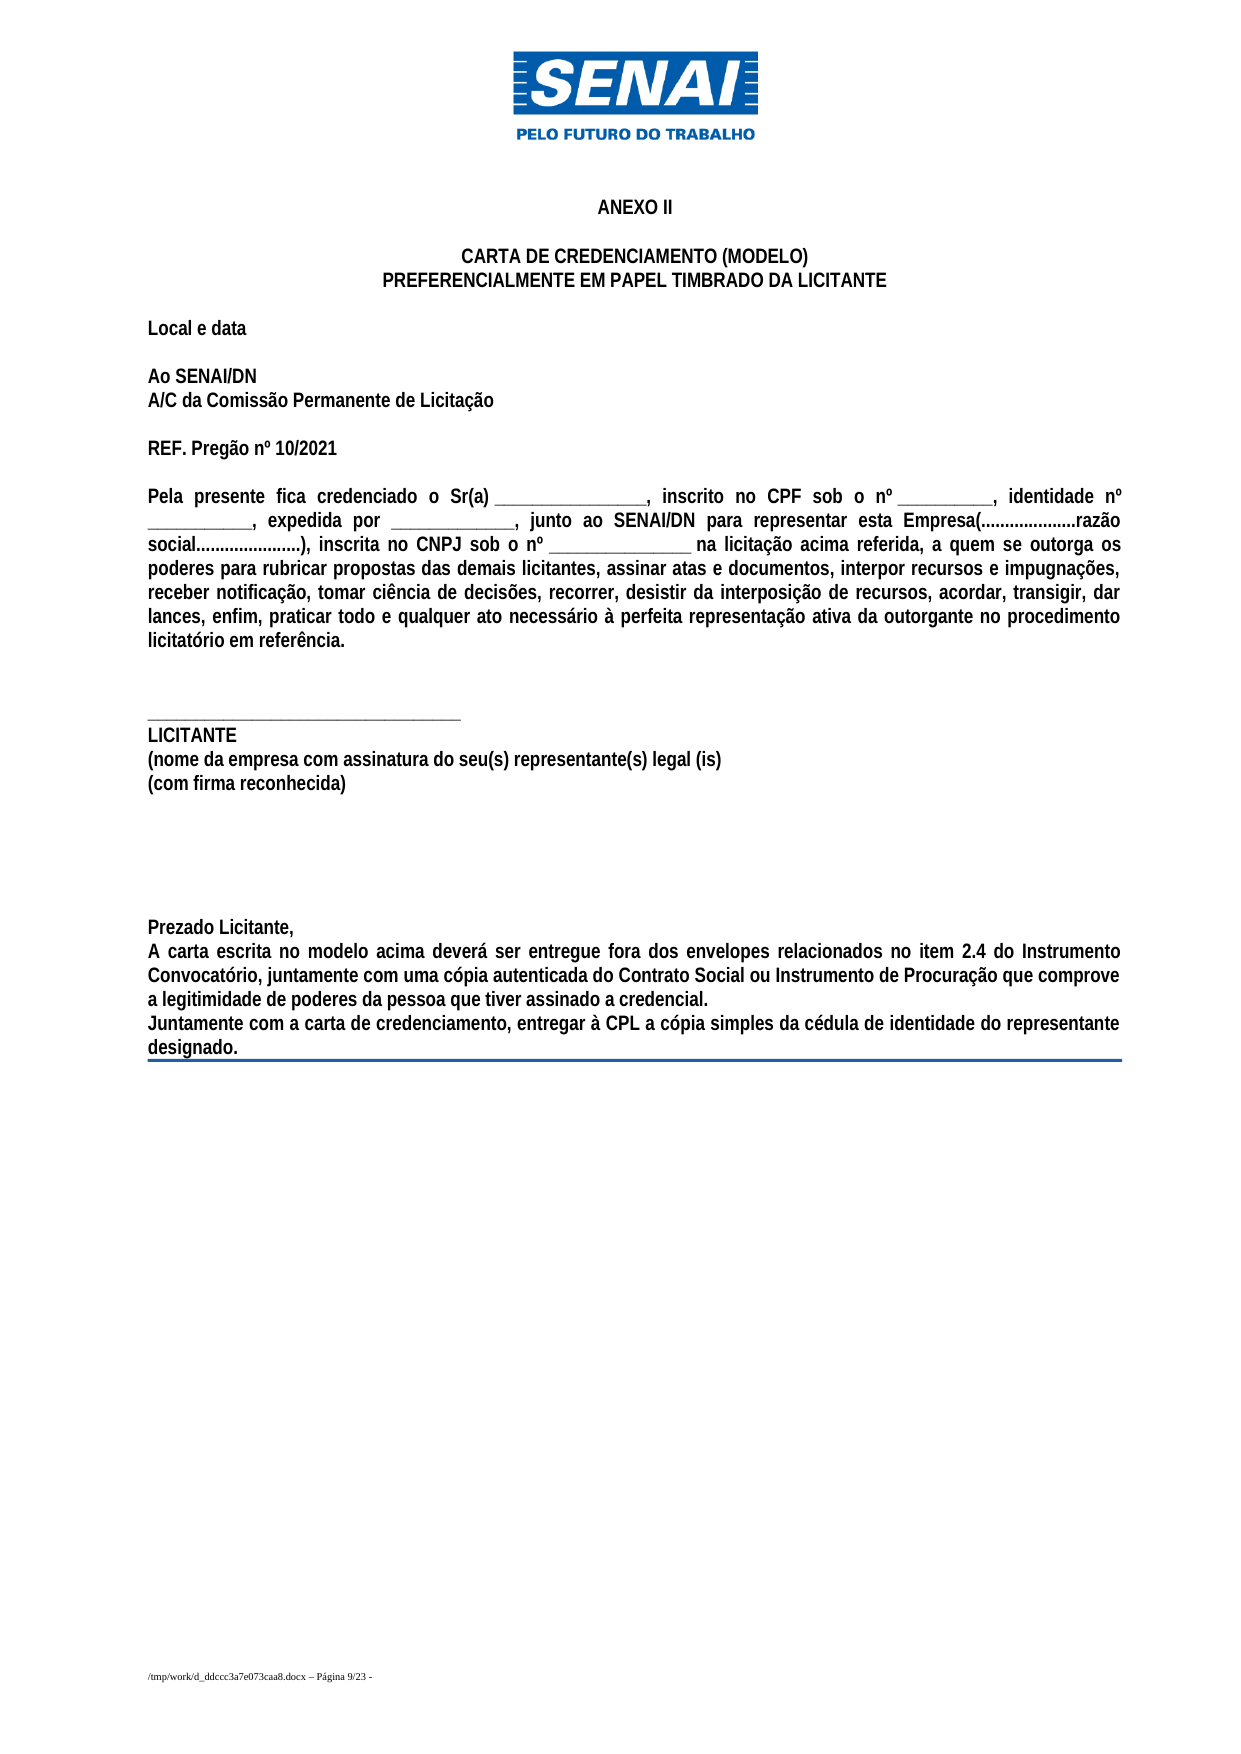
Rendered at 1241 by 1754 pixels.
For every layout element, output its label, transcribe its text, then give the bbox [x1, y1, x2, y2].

text (nome da empresa com assinatura do seu(s) representante(s) legal (is) [148, 747, 1122, 771]
text _________________________________ [148, 699, 1122, 723]
text A/C da Comissão Permanente de Licitação [148, 388, 1122, 412]
text A carta escrita no modelo acima deverá ser entregue fora dos envelopes relacionados no item 2.4 do Instrumento Convocatório, juntamente com uma cópia autenticada do Contrato Social ou Instrumento de Procuração que comprove a legitimidade de poderes da pessoa que tiver assinado a credencial. [148, 939, 1122, 1011]
text PREFERENCIALMENTE EM PAPEL TIMBRADO DA LICITANTE [148, 268, 1122, 292]
text Prezado Licitante, [148, 915, 1122, 939]
text REF. Pregão nº 10/2021 [148, 436, 1122, 460]
text ANEXO II [148, 195, 1122, 219]
text CARTA DE CREDENCIAMENTO (MODELO) [148, 244, 1122, 268]
text LICITANTE [148, 723, 1122, 747]
text (com firma reconhecida) [148, 771, 1122, 795]
picture [512, 50, 758, 140]
text Pela presente fica credenciado o Sr(a) ________________, inscrito no CPF sob o nº __________, identidade nº ___________, expedida por _____________, junto ao SENAI/DN para representar esta Empresa(....................razão social......................), inscrita no CNPJ sob o nº _______________ na licitação acima referida, a quem se outorga os poderes para rubricar propostas das demais licitantes, assinar atas e documentos, interpor recursos e impugnações, receber notificação, tomar ciência de decisões, recorrer, desistir da interposição de recursos, acordar, transigir, dar lances, enfim, praticar todo e qualquer ato necessário à perfeita representação ativa da outorgante no procedimento licitatório em referência. [148, 484, 1122, 651]
text Ao SENAI/DN [148, 364, 1122, 388]
text Local e data [148, 316, 1122, 340]
text Juntamente com a carta de credenciamento, entregar à CPL a cópia simples da cédula de identidade do representante designado. [148, 1011, 1122, 1058]
